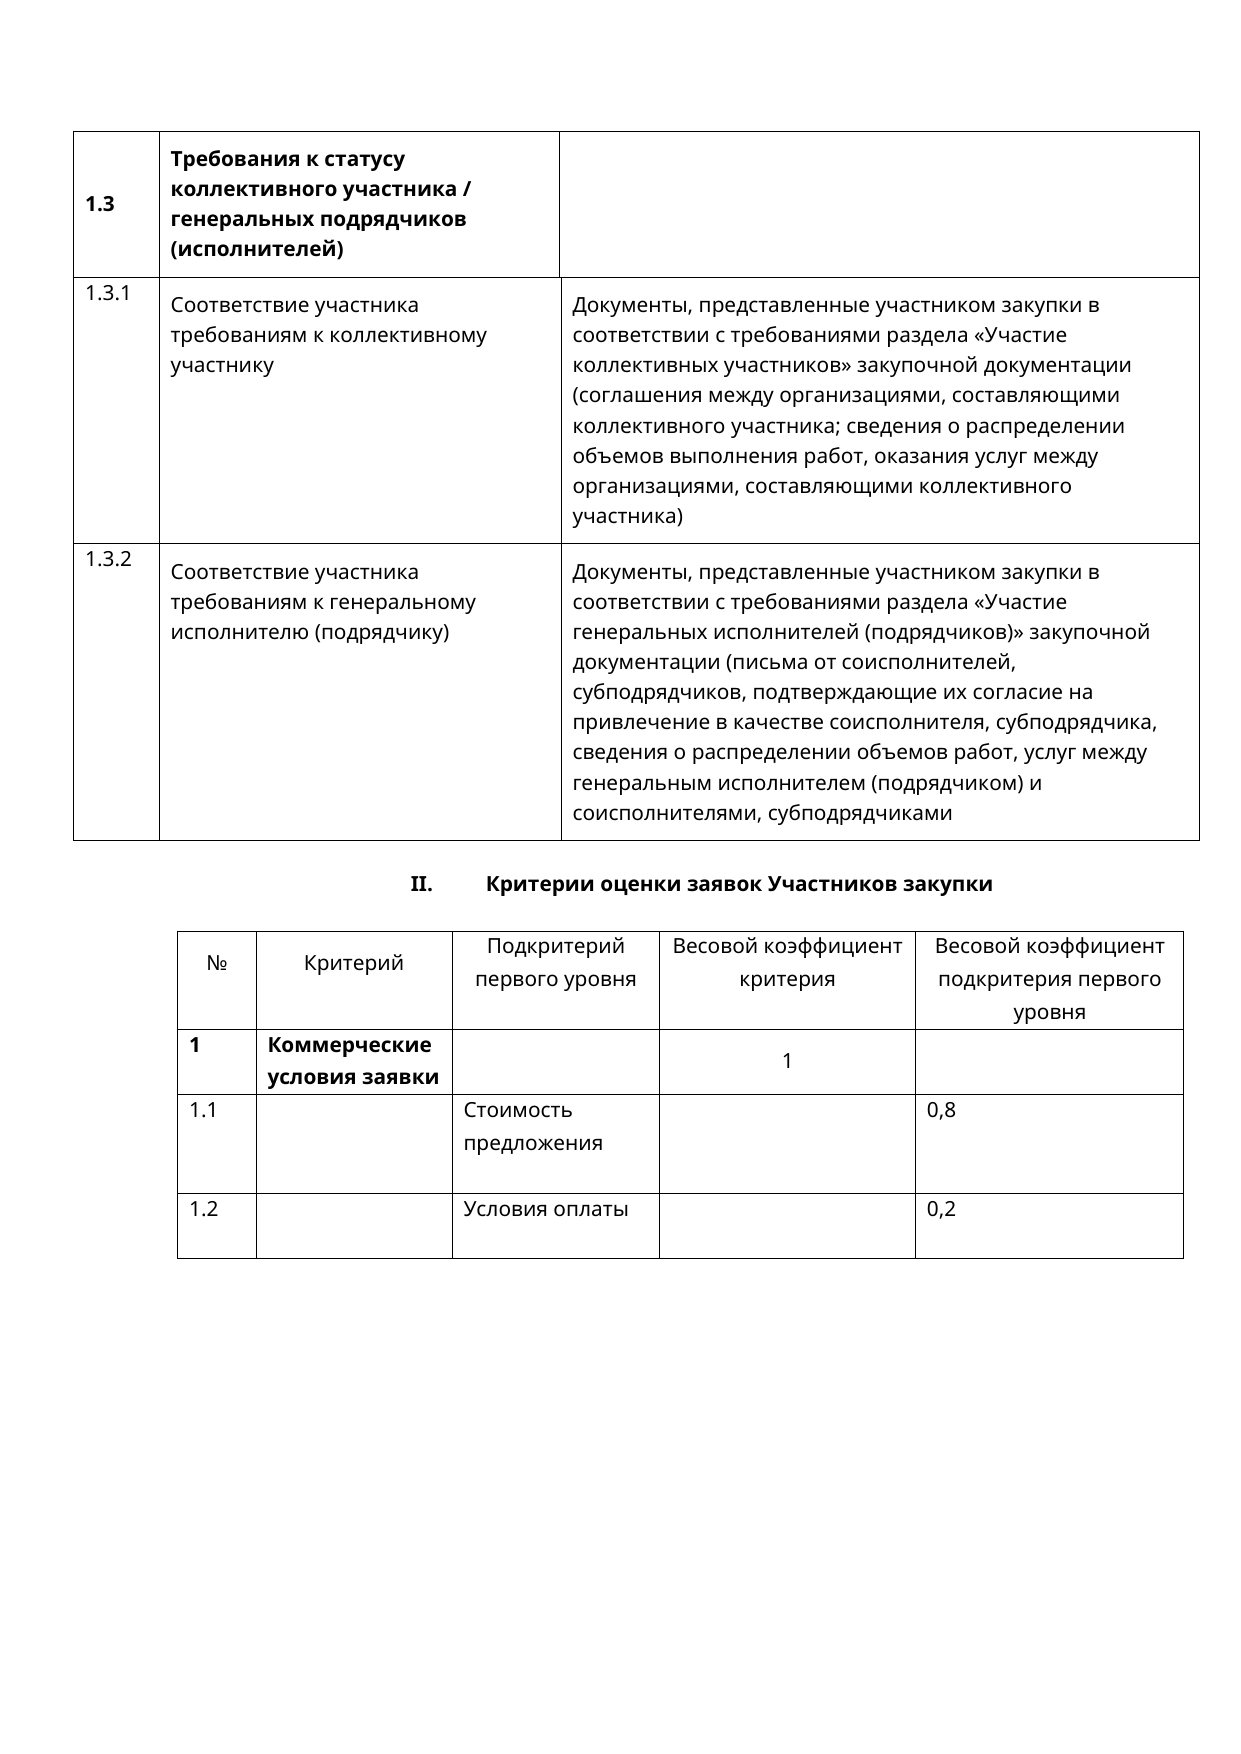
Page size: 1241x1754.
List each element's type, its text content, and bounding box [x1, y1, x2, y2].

table_cell Документы, представленные участником закупки в соответствии с требованиями раздела «Участие коллективных участников» закупочной документации (соглашения между организациями, составляющими коллективного участника; сведения о распределении объемов выполнения работ, оказания услуг между организациями, составляющими коллективного участника) [562, 278, 1199, 543]
table_header Подкритерий первого уровня [453, 932, 659, 1029]
table_cell 1.3 [74, 132, 159, 277]
table_cell 1.1 [178, 1095, 256, 1193]
table_header Критерий [257, 932, 452, 1029]
table_cell 1.3.2 [74, 544, 159, 840]
table_cell [660, 1095, 915, 1193]
table_cell 1 [660, 1030, 915, 1094]
table_cell Соответствие участника требованиям к коллективному участнику [160, 278, 561, 543]
table_cell Стоимость предложения [453, 1095, 659, 1193]
table_cell 0,2 [916, 1194, 1183, 1258]
table_cell 1 [178, 1030, 256, 1094]
list Критерии оценки заявок Участников закупки [252, 869, 1152, 898]
table_cell [257, 1194, 452, 1258]
table_cell [453, 1030, 659, 1094]
table_cell 0,8 [916, 1095, 1183, 1193]
table_cell [660, 1194, 915, 1258]
table_header Весовой коэффициент критерия [660, 932, 915, 1029]
table_cell Требования к статусу коллективного участника / генеральных подрядчиков (исполнителей) [160, 132, 559, 277]
table_cell Коммерческие условия заявки [257, 1030, 452, 1094]
table_cell Документы, представленные участником закупки в соответствии с требованиями раздела «Участие генеральных исполнителей (подрядчиков)» закупочной документации (письма от соисполнителей, субподрядчиков, подтверждающие их согласие на привлечение в качестве соисполнителя, субподрядчика, сведения о распределении объемов работ, услуг между генеральным исполнителем (подрядчиком) и соисполнителями, субподрядчиками [562, 544, 1199, 840]
table_cell 1.2 [178, 1194, 256, 1258]
table_cell Соответствие участника требованиям к генеральному исполнителю (подрядчику) [160, 544, 561, 840]
table_cell [916, 1030, 1183, 1094]
table_header Весовой коэффициент подкритерия первого уровня [916, 932, 1183, 1029]
table_cell Условия оплаты [453, 1194, 659, 1258]
table_cell [257, 1095, 452, 1193]
table_cell [560, 132, 1199, 277]
table_header № [178, 932, 256, 1029]
table_cell 1.3.1 [74, 278, 159, 543]
